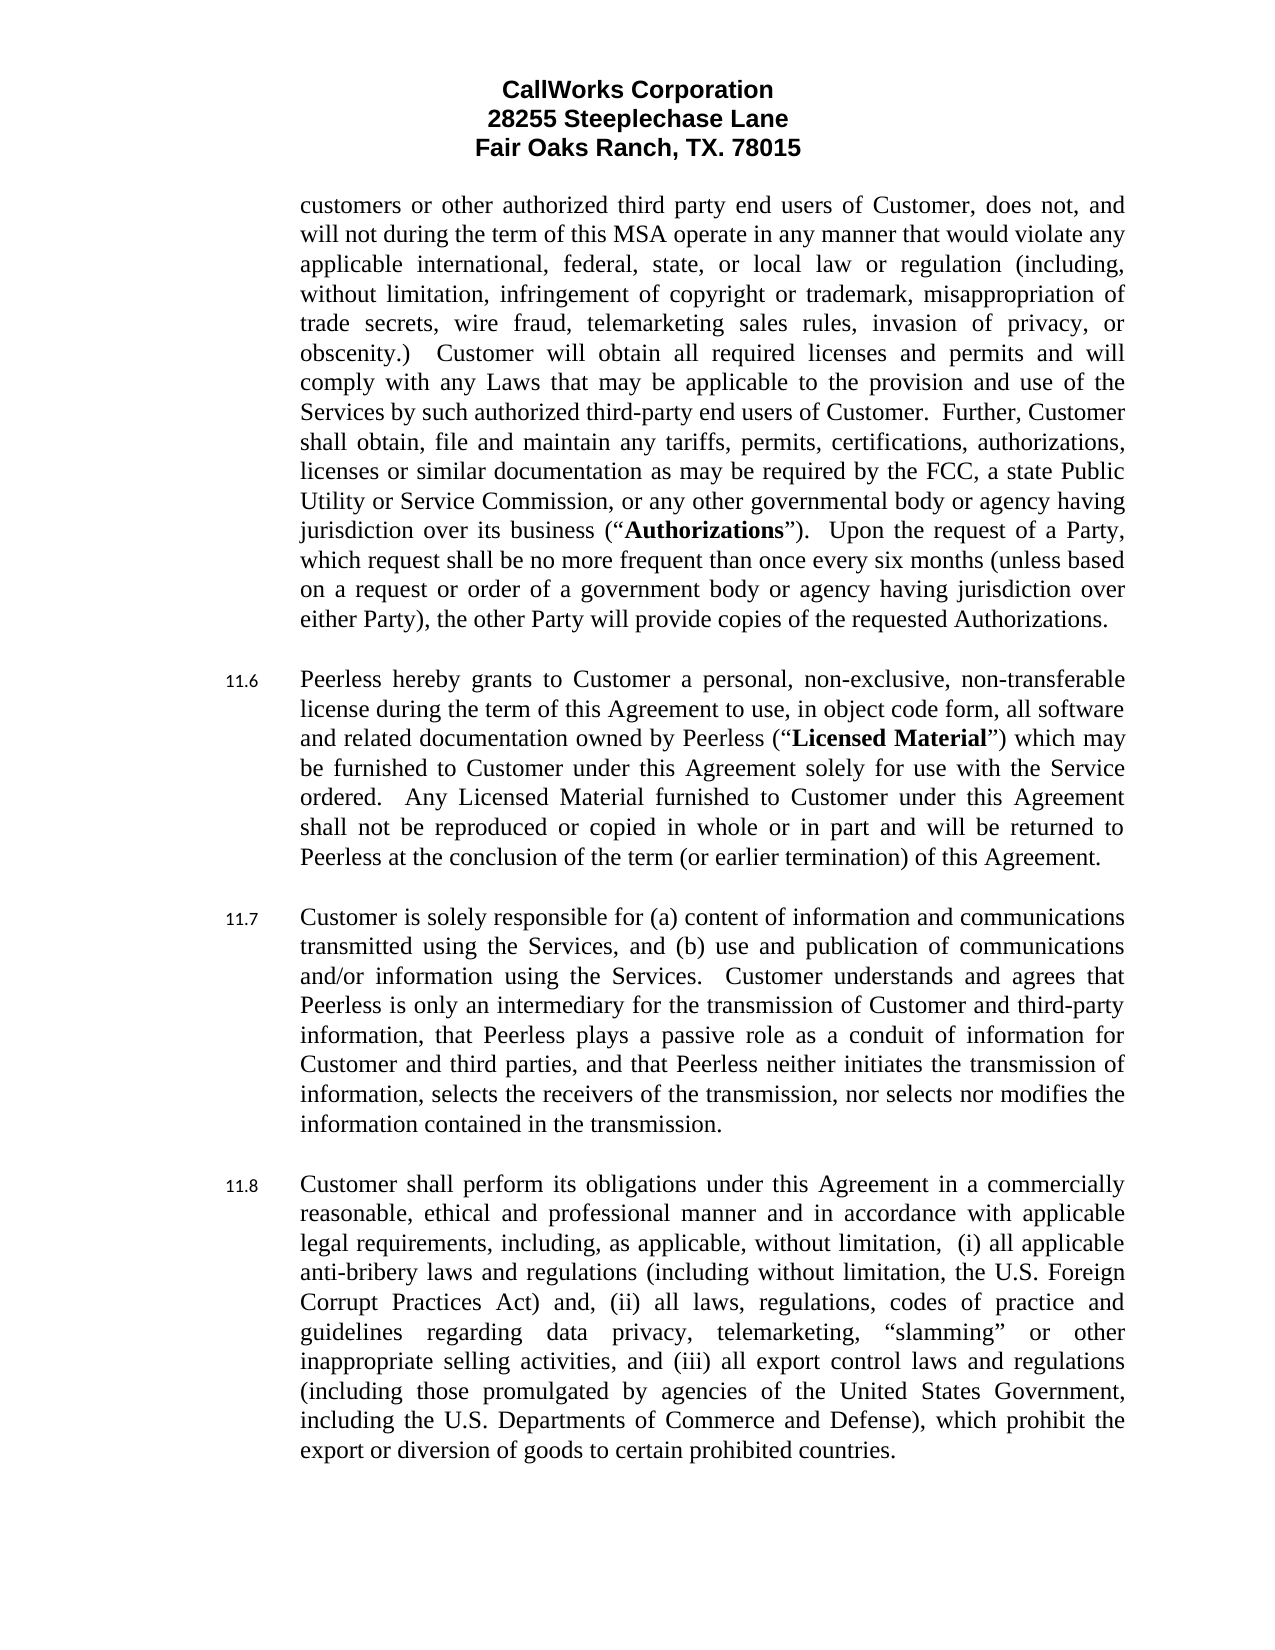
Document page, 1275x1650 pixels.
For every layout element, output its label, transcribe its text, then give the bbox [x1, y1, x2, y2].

list Peerless hereby grants to Customer a personal, non-exclusive, non-transferable license during the term of this Agreement to use, in object code form, all software and related documentation owned by Peerless (“Licensed Material”) which may be furnished to Customer under this Agreement solely for use with the Service ordered. Any Licensed Material furnished to Customer under this Agreement shall not be reproduced or copied in whole or in part and will be returned to Peerless at the conclusion of the term (or earlier termination) of this Agreement. [225, 664, 1126, 870]
list Customer is solely responsible for (a) content of information and communications transmitted using the Services, and (b) use and publication of communications and/or information using the Services. Customer understands and agrees that Peerless is only an intermediary for the transmission of Customer and third-party information, that Peerless plays a passive role as a conduit of information for Customer and third parties, and that Peerless neither initiates the transmission of information, selects the receivers of the transmission, nor selects nor modifies the information contained in the transmission. [225, 902, 1126, 1137]
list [225, 190, 1126, 633]
list Customer shall perform its obligations under this Agreement in a commercially reasonable, ethical and professional manner and in accordance with applicable legal requirements, including, as applicable, without limitation, (i) all applicable anti-bribery laws and regulations (including without limitation, the U.S. Foreign Corrupt Practices Act) and, (ii) all laws, regulations, codes of practice and guidelines regarding data privacy, telemarketing, “slamming” or other inappropriate selling activities, and (iii) all export control laws and regulations (including those promulgated by agencies of the United States Government, including the U.S. Departments of Commerce and Defense), which prohibit the export or diversion of goods to certain prohibited countries. [225, 1169, 1126, 1464]
